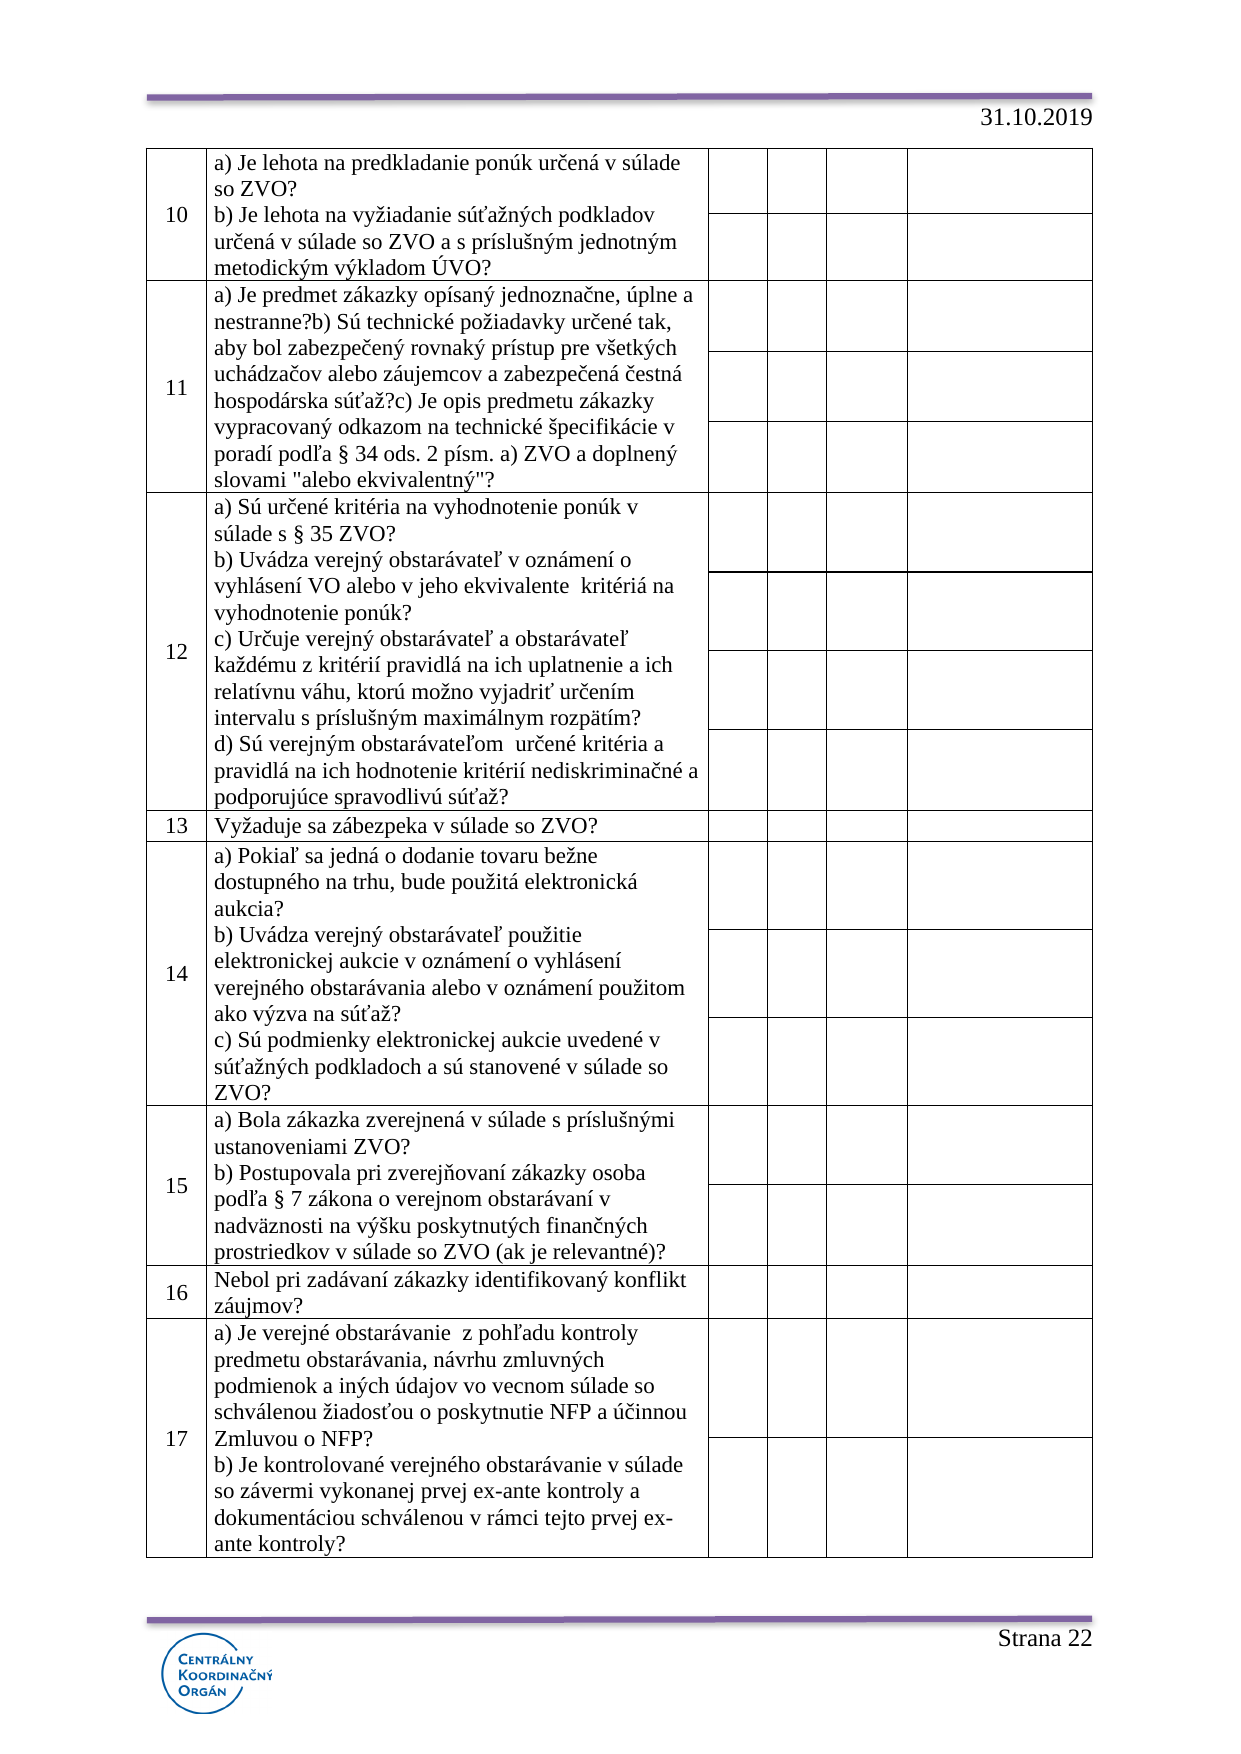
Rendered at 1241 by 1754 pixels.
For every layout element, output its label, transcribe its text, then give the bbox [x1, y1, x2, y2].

table_cell [768, 281, 826, 351]
table_cell [827, 1438, 907, 1557]
table_cell [709, 281, 767, 351]
table_cell [908, 493, 1092, 571]
table_cell [827, 1319, 907, 1437]
table_cell [768, 1266, 826, 1318]
table_cell a) Je verejné obstarávanie z pohľadu kontroly predmetu obstarávania, návrhu zmluvných podmienok a iných údajov vo vecnom súlade so schválenou žiadosťou o poskytnutie NFP a účinnou Zmluvou o NFP? b) Je kontrolované verejného obstarávanie v súlade so závermi vykonanej prvej ex-ante kontroly a dokumentáciou schválenou v rámci tejto prvej ex-ante kontroly? [207, 1319, 708, 1557]
table_cell [768, 149, 826, 213]
table_cell [908, 930, 1092, 1017]
table_cell [827, 493, 907, 571]
table_cell [908, 1185, 1092, 1264]
table_cell 13 [147, 811, 206, 841]
table_cell [827, 214, 907, 280]
table_cell [709, 1106, 767, 1184]
table_cell [768, 1106, 826, 1184]
table_cell [768, 842, 826, 929]
table_cell a) Bola zákazka zverejnená v súlade s príslušnými ustanoveniami ZVO? b) Postupovala pri zverejňovaní zákazky osoba podľa § 7 zákona o verejnom obstarávaní v nadväznosti na výšku poskytnutých finančných prostriedkov v súlade so ZVO (ak je relevantné)? [207, 1106, 708, 1264]
table_cell [827, 651, 907, 729]
table_cell [768, 422, 826, 492]
table_cell [908, 1106, 1092, 1184]
table_cell [827, 730, 907, 809]
table_cell [768, 573, 826, 650]
table_cell a) Je lehota na predkladanie ponúk určená v súlade so ZVO? b) Je lehota na vyžiadanie súťažných podkladov určená v súlade so ZVO a s príslušným jednotným metodickým výkladom ÚVO? [207, 149, 708, 280]
table_cell 15 [147, 1106, 206, 1264]
table_cell [709, 422, 767, 492]
table_cell [827, 811, 907, 841]
table_cell [768, 1319, 826, 1437]
table_cell [827, 352, 907, 421]
table_cell [908, 651, 1092, 729]
table_cell [908, 1266, 1092, 1318]
table_cell [908, 1319, 1092, 1437]
table_cell [827, 281, 907, 351]
table_cell [827, 422, 907, 492]
table_cell [827, 573, 907, 650]
table_cell [768, 1438, 826, 1557]
table_cell [709, 811, 767, 841]
table_cell [709, 930, 767, 1017]
table_cell [908, 214, 1092, 280]
table_cell [908, 422, 1092, 492]
table_cell [768, 930, 826, 1017]
picture [159, 1631, 272, 1713]
table_cell 17 [147, 1319, 206, 1557]
table_cell [709, 730, 767, 809]
table_cell [709, 1266, 767, 1318]
table_cell [768, 1185, 826, 1264]
table_cell [908, 352, 1092, 421]
table_cell [709, 573, 767, 650]
table_cell 12 [147, 493, 206, 809]
table_cell [768, 352, 826, 421]
table_cell [827, 1266, 907, 1318]
table_cell [768, 1018, 826, 1105]
table_cell [768, 811, 826, 841]
table_cell a) Pokiaľ sa jedná o dodanie tovaru bežne dostupného na trhu, bude použitá elektronická aukcia? b) Uvádza verejný obstarávateľ použitie elektronickej aukcie v oznámení o vyhlásení verejného obstarávania alebo v oznámení použitom ako výzva na súťaž? c) Sú podmienky elektronickej aukcie uvedené v súťažných podkladoch a sú stanovené v súlade so ZVO? [207, 842, 708, 1105]
table_cell 16 [147, 1266, 206, 1318]
table_cell [768, 214, 826, 280]
table_cell [908, 811, 1092, 841]
table_cell Nebol pri zadávaní zákazky identifikovaný konflikt záujmov? [207, 1266, 708, 1318]
table_cell [709, 493, 767, 571]
table_cell [908, 281, 1092, 351]
table_cell [908, 730, 1092, 809]
table_cell Vyžaduje sa zábezpeka v súlade so ZVO? [207, 811, 708, 841]
table_cell [908, 573, 1092, 650]
table_cell 14 [147, 842, 206, 1105]
table_cell [908, 842, 1092, 929]
table_cell [827, 930, 907, 1017]
table_cell [827, 842, 907, 929]
table_cell [709, 651, 767, 729]
table_cell [827, 1185, 907, 1264]
table_cell [709, 1185, 767, 1264]
table_cell [827, 1106, 907, 1184]
table_cell [827, 149, 907, 213]
table_cell [709, 1319, 767, 1437]
table_cell [827, 1018, 907, 1105]
table_cell [768, 651, 826, 729]
table_cell [908, 1438, 1092, 1557]
table_cell a) Sú určené kritéria na vyhodnotenie ponúk v súlade s § 35 ZVO? b) Uvádza verejný obstarávateľ v oznámení o vyhlásení VO alebo v jeho ekvivalente kritériá na vyhodnotenie ponúk? c) Určuje verejný obstarávateľ a obstarávateľ každému z kritérií pravidlá na ich uplatnenie a ich relatívnu váhu, ktorú možno vyjadriť určením intervalu s príslušným maximálnym rozpätím? d) Sú verejným obstarávateľom určené kritéria a pravidlá na ich hodnotenie kritérií nediskriminačné a podporujúce spravodlivú súťaž? [207, 493, 708, 809]
table_cell a) Je predmet zákazky opísaný jednoznačne, úplne a nestranne?b) Sú technické požiadavky určené tak, aby bol zabezpečený rovnaký prístup pre všetkých uchádzačov alebo záujemcov a zabezpečená čestná hospodárska súťaž?c) Je opis predmetu zákazky vypracovaný odkazom na technické špecifikácie v poradí podľa § 34 ods. 2 písm. a) ZVO a doplnený slovami "alebo ekvivalentný"? [207, 281, 708, 492]
table_cell [709, 149, 767, 213]
table_cell 10 [147, 149, 206, 280]
table_cell [768, 493, 826, 571]
table_cell [908, 149, 1092, 213]
table_cell [709, 1018, 767, 1105]
table_cell 11 [147, 281, 206, 492]
table_cell [709, 214, 767, 280]
table_cell [768, 730, 826, 809]
table_cell [908, 1018, 1092, 1105]
table_cell [709, 842, 767, 929]
table_cell [709, 352, 767, 421]
table_cell [709, 1438, 767, 1557]
